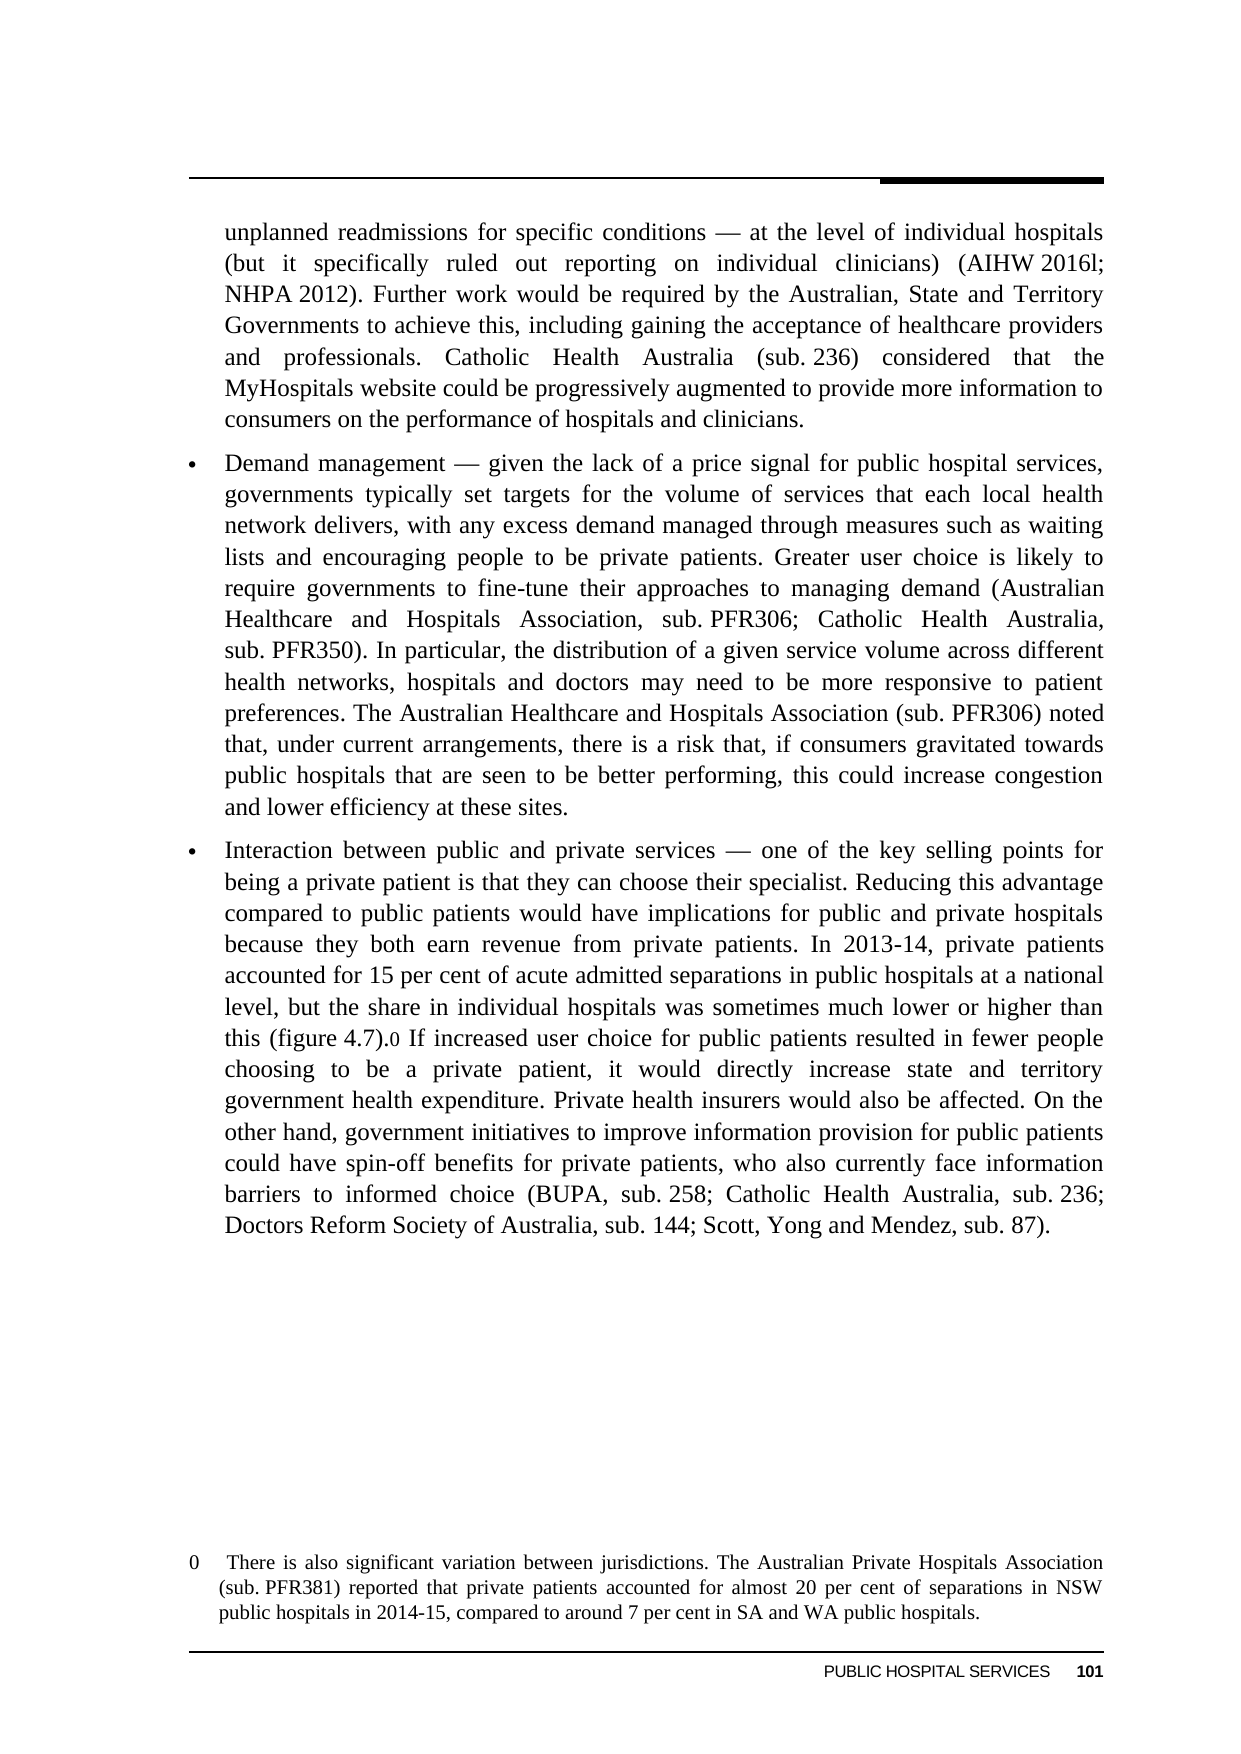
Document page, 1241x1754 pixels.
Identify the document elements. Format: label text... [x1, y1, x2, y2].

list Demand management — given the lack of a price signal for public hospital services, governments typically set targets for the volume of services that each local health network delivers, with any excess demand managed through measures such as waiting lists and encouraging people to be private patients. Greater user choice is likely to require governments to fine-tune their approaches to managing demand (Australian Healthcare and Hospitals Association, sub. PFR306; Catholic Health Australia, sub. PFR350). In particular, the distribution of a given service volume across different health networks, hospitals and doctors may need to be more responsive to patient preferences. The Australian Healthcare and Hospitals Association (sub. PFR306) noted that, under current arrangements, there is a risk that, if consumers gravitated towards public hospitals that are seen to be better performing, this could increase congestion and lower efficiency at these sites. [189, 446, 1104, 821]
list Interaction between public and private services — one of the key selling points for being a private patient is that they can choose their specialist. Reducing this advantage compared to public patients would have implications for public and private hospitals because they both earn revenue from private patients. In 2013-14, private patients accounted for 15 per cent of acute admitted separations in public hospitals at a national level, but the share in individual hospitals was sometimes much lower or higher than this (figure 4.7). If increased user choice for public patients resulted in fewer people choosing to be a private patient, it would directly increase state and territory government health expenditure. Private health insurers would also be affected. On the other hand, government initiatives to improve information provision for public patients could have spin-off benefits for private patients, who also currently face information barriers to informed choice (BUPA, sub. 258; Catholic Health Australia, sub. 236; Doctors Reform Society of Australia, sub. 144; Scott, Yong and Mendez, sub. 87). [189, 833, 1104, 1239]
